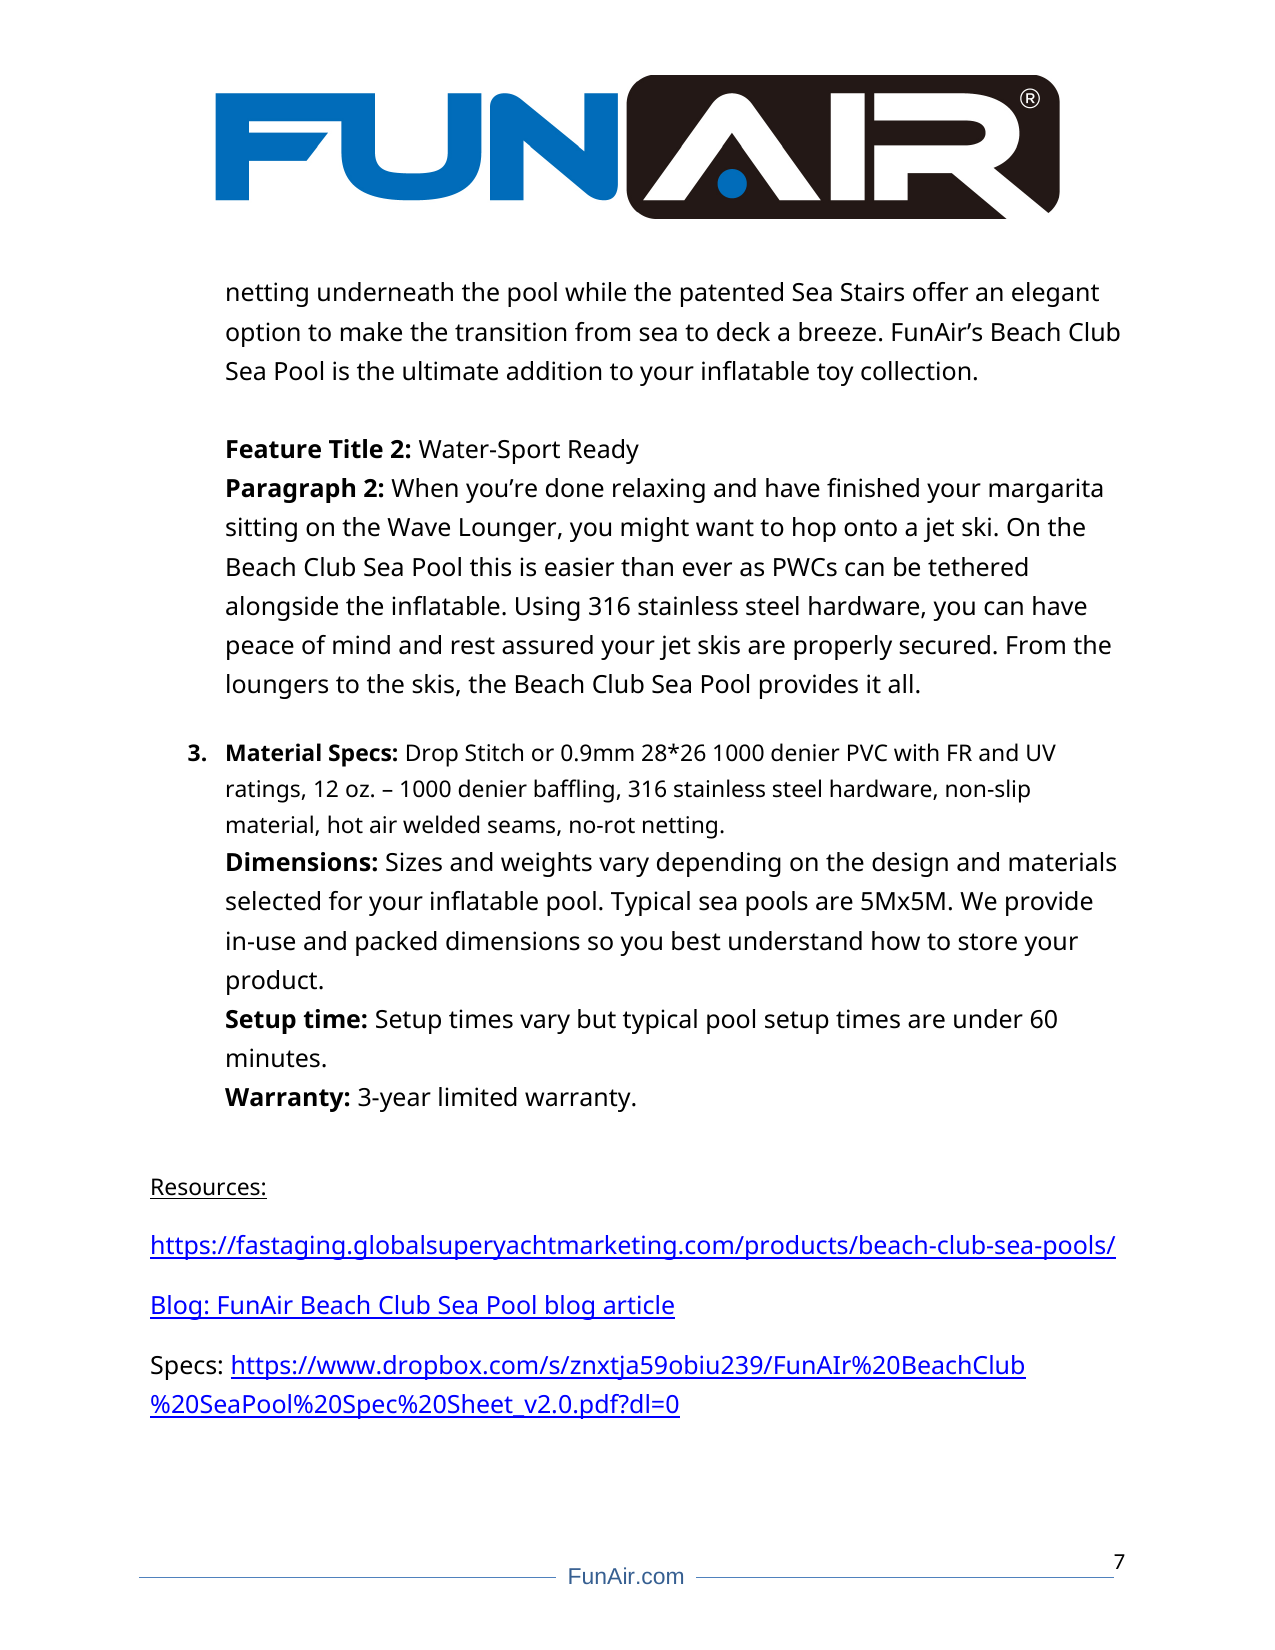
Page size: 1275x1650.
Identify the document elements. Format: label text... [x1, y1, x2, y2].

text https://fastaging.globalsuperyachtmarketing.com/products/beach-club-sea-pools/ [150, 1228, 1125, 1262]
list Material Specs: Drop Stitch or 0.9mm 28*26 1000 denier PVC with FR and UV ratings, 12 oz. – 1000 denier baffling, 316 stainless steel hardware, non-slip material, hot air welded seams, no-rot netting. [187, 737, 1125, 840]
text Resources: [150, 1171, 1125, 1202]
list Dimensions: Sizes and weights vary depending on the design and materials selected for your inflatable pool. Typical sea pools are 5Mx5M. We provide in-use and packed dimensions so you best understand how to store your product. [225, 845, 1125, 996]
text Blog: FunAir Beach Club Sea Pool blog article [150, 1288, 1125, 1322]
list Setup time: Setup times vary but typical pool setup times are under 60 minutes. [225, 1002, 1125, 1075]
list Warranty: 3-year limited warranty. [225, 1080, 1125, 1146]
picture [215, 75, 1060, 219]
text Specs: https://www.dropbox.com/s/znxtja59obiu239/FunAIr%20BeachClub%20SeaPool%20Spec%20Sheet_v2.0.pdf?dl=0 [150, 1348, 1125, 1453]
